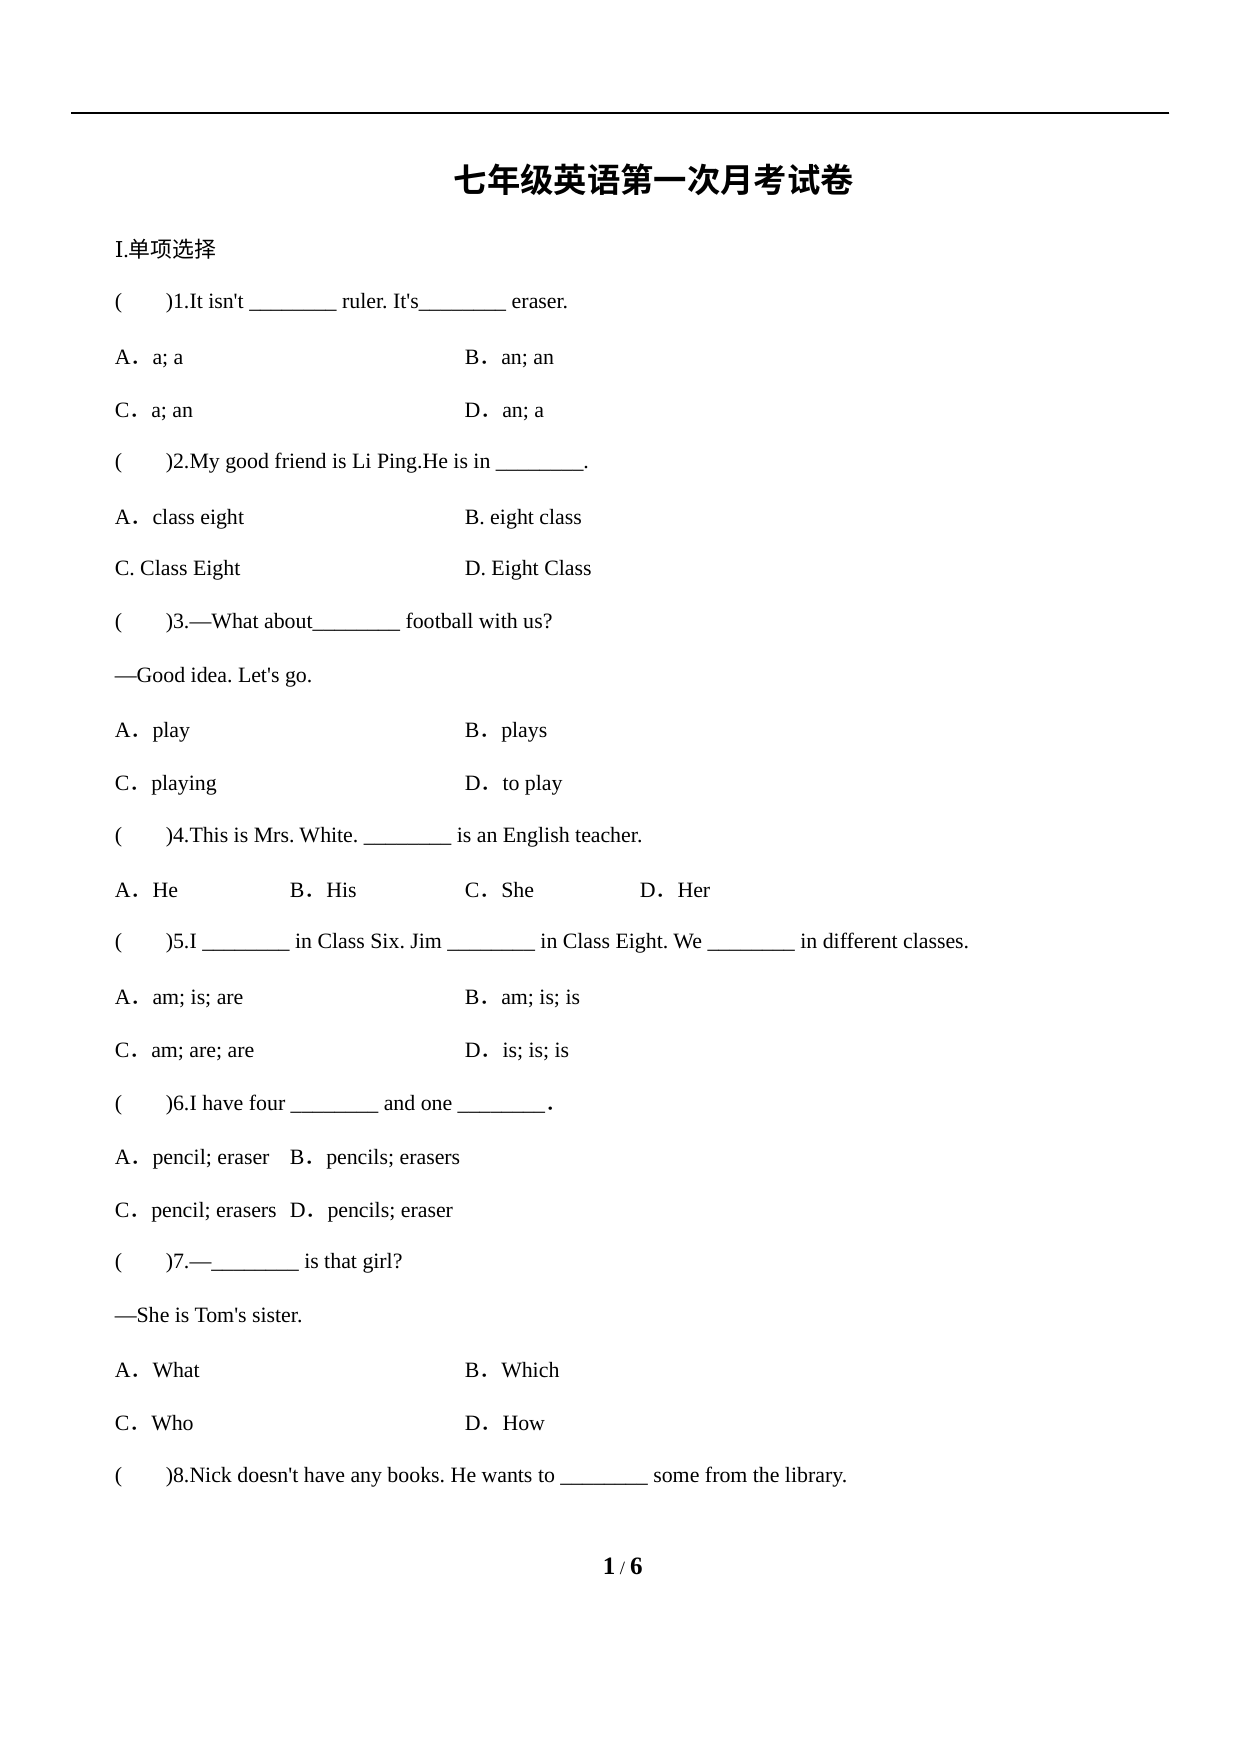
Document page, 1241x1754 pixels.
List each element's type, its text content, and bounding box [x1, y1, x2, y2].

text ( )5.I ________ in Class Six. Jim ________ in Class Eight. We ________ in different classes. [71, 925, 1169, 957]
text ( )8.Nick doesn't have any books. He wants to ________ some from the library. [71, 1458, 1169, 1491]
text ( )6.I have four ________ and one ________． [71, 1085, 1169, 1117]
text C. Class Eight D. Eight Class [71, 552, 1169, 584]
text A．a; a B．an; an [71, 338, 1169, 371]
text C．Who D．How [71, 1405, 1169, 1437]
text A．am; is; are B．am; is; is [71, 978, 1169, 1011]
text C．pencil; erasers D．pencils; eraser [71, 1192, 1169, 1224]
text A．class eight B. eight class [71, 498, 1169, 531]
text A．What B．Which [71, 1352, 1169, 1384]
text —She is Tom's sister. [71, 1298, 1169, 1331]
text ( )1.It isn't ________ ruler. It's________ eraser. [71, 285, 1169, 317]
text ( )2.My good friend is Li Ping.He is in ________. [71, 445, 1169, 477]
text C．a; an D．an; a [71, 392, 1169, 424]
text A．play B．plays [71, 712, 1169, 744]
text A．pencil; eraser B．pencils; erasers [71, 1138, 1169, 1171]
text C．playing D．to play [71, 765, 1169, 797]
text Ⅰ.单项选择 [71, 232, 1169, 264]
text —Good idea. Let's go. [71, 658, 1169, 691]
text 七年级英语第一次月考试卷 [71, 146, 1169, 211]
text ( )3.—What about________ football with us? [71, 605, 1169, 637]
text A．He B．His C．She D．Her [71, 872, 1169, 904]
text ( )4.This is Mrs. White. ________ is an English teacher. [71, 818, 1169, 851]
text ( )7.—________ is that girl? [71, 1245, 1169, 1277]
text C．am; are; are D．is; is; is [71, 1032, 1169, 1064]
